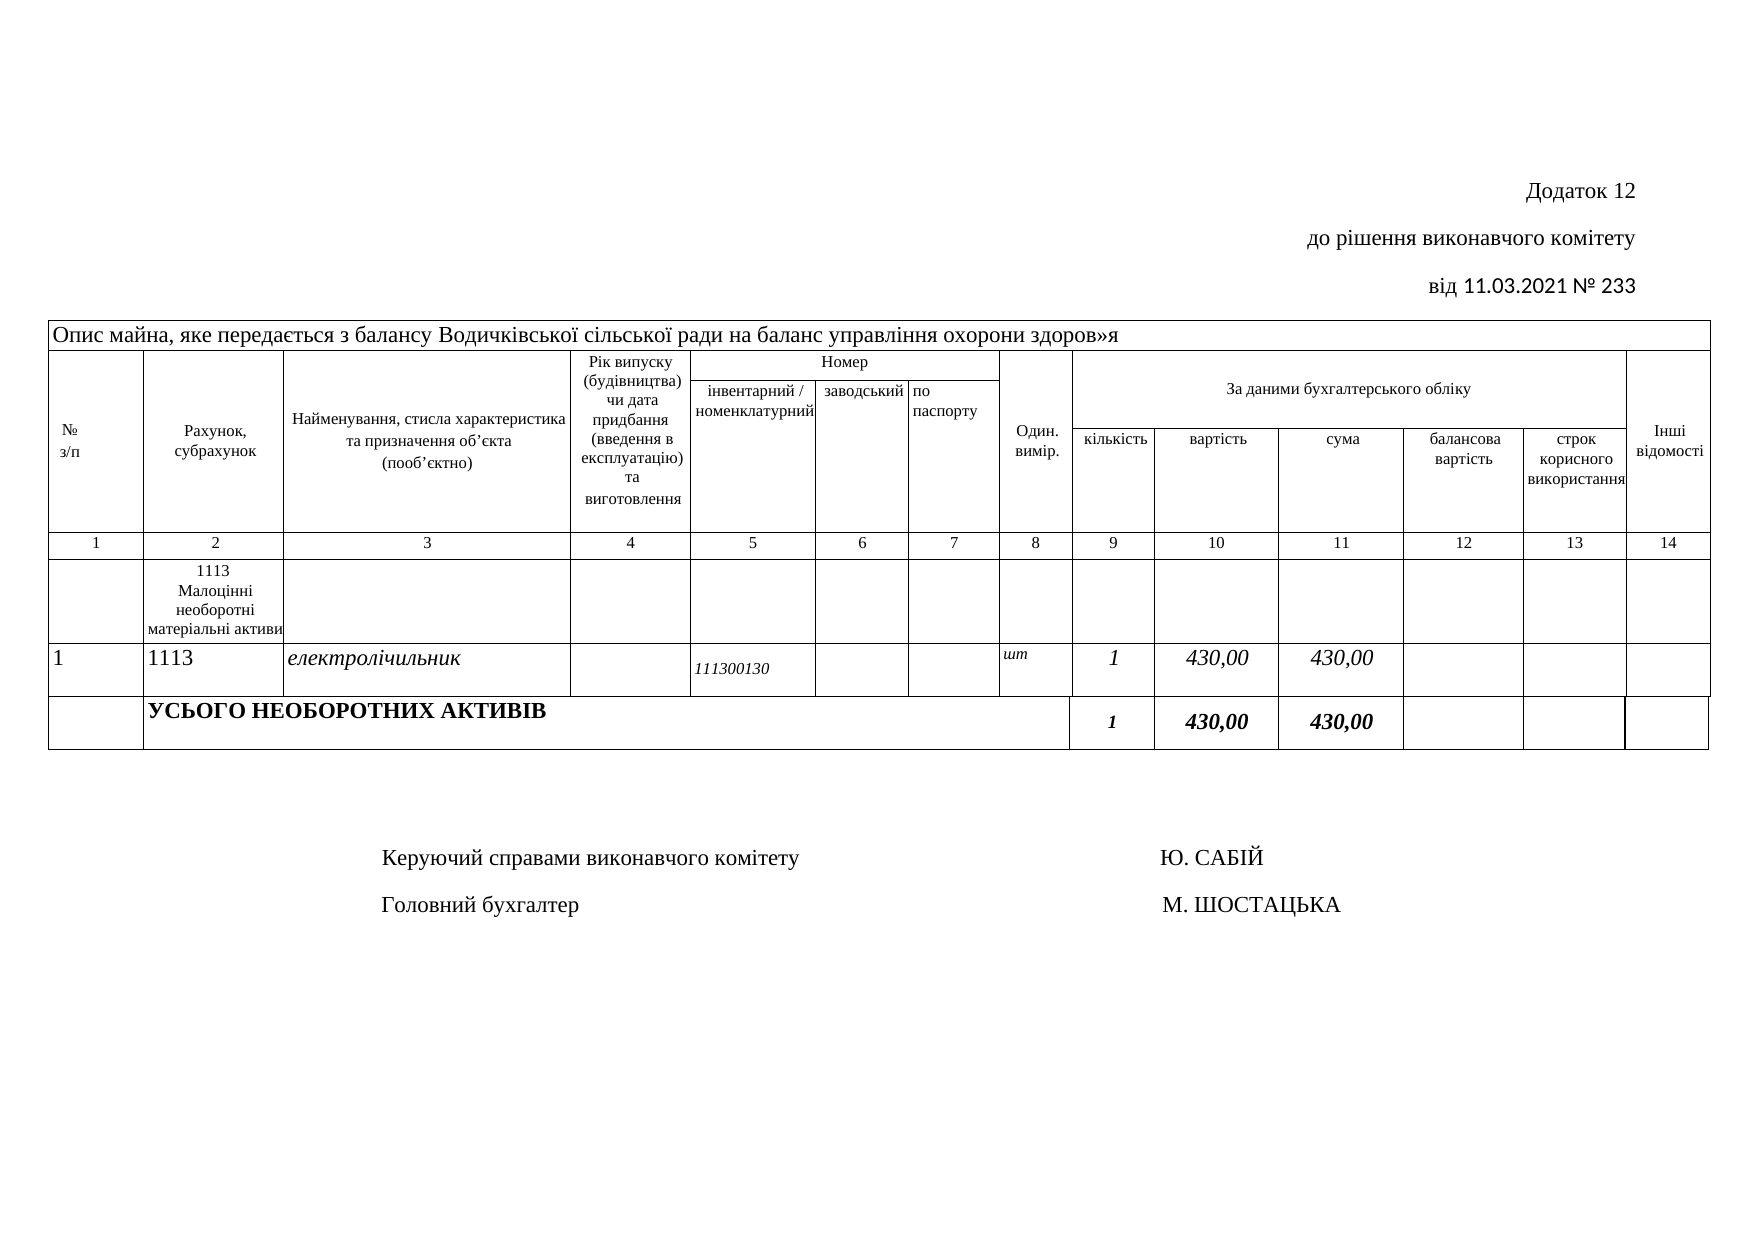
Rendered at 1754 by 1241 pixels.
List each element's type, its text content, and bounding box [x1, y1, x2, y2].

table_cell Інші відомості [1627, 351, 1710, 532]
table_cell [571, 644, 690, 696]
table_cell 3 [284, 533, 570, 559]
table_cell 430,00 [1155, 697, 1278, 749]
text від 11.03.2021 № 233 [118, 272, 1636, 299]
table_cell 1113 Малоцінні необоротні матеріальні активи [144, 560, 283, 643]
table_header Опис майна, яке передається з балансу Водичківської сільської ради на баланс управління охорони здоров»я [49, 321, 1710, 350]
table_cell 4 [571, 533, 690, 559]
table_cell 11 [1279, 533, 1403, 559]
table_cell [909, 644, 999, 696]
table_cell балансова вартість [1404, 429, 1523, 532]
table_cell 14 [1627, 533, 1710, 559]
table_cell 10 [1155, 533, 1278, 559]
table_cell кількість [1073, 429, 1154, 532]
table_cell УСЬОГО НЕОБОРОТНИХ АКТИВІВ [144, 697, 1069, 749]
table_cell [1404, 697, 1523, 749]
table_cell по паспорту [909, 381, 999, 532]
table_cell 9 [1073, 533, 1154, 559]
table_cell 430,00 [1279, 697, 1403, 749]
table_cell [1073, 560, 1154, 643]
table_cell 111300130 [691, 644, 815, 696]
table_cell 2 [144, 533, 283, 559]
table_cell 1 [1073, 644, 1154, 696]
table_cell № з/п [49, 351, 143, 532]
table_cell 1 [49, 644, 143, 696]
text Керуючий справами виконавчого комітету Ю. САБІЙ [118, 844, 1636, 871]
table_cell [1279, 560, 1403, 643]
table_cell заводський [816, 381, 908, 532]
table_cell 1113 [144, 644, 283, 696]
table_cell 430,00 [1155, 644, 1278, 696]
table_cell Рік випуску (будівництва) чи дата придбання (введення в експлуатацію) та виготовлення [571, 351, 690, 532]
table_cell [1000, 560, 1072, 643]
table_cell [284, 560, 570, 643]
text Головний бухгалтер М. ШОСТАЦЬКА [118, 892, 1636, 918]
table_cell 13 [1524, 533, 1626, 559]
table_cell вартість [1155, 429, 1278, 532]
table_cell [1155, 560, 1278, 643]
table_cell За даними бухгалтерського обліку [1073, 351, 1626, 427]
table_cell [1627, 560, 1710, 643]
table_cell [1404, 560, 1523, 643]
table_cell Найменування, стисла характеристика та призначення об’єкта (пооб’єктно) [284, 351, 570, 532]
table_cell 430,00 [1279, 644, 1403, 696]
table_cell Рахунок, субрахунок [144, 351, 283, 532]
table_cell [1524, 697, 1624, 749]
table_cell 1 [49, 533, 143, 559]
table_cell [1626, 697, 1708, 749]
table_cell шт [1000, 644, 1072, 696]
table_cell [49, 560, 143, 643]
table_cell [1404, 644, 1523, 696]
table_cell [816, 560, 908, 643]
table_cell [571, 560, 690, 643]
text Додаток 12 [118, 177, 1636, 203]
table_cell Один. вимір. [1000, 351, 1072, 532]
table_cell сума [1279, 429, 1403, 532]
table_cell 8 [1000, 533, 1072, 559]
table_cell 1 [1070, 697, 1154, 749]
table_cell [1524, 560, 1626, 643]
table_cell Номер [691, 351, 999, 380]
table_cell 7 [909, 533, 999, 559]
table_cell [909, 560, 999, 643]
table_cell строк корисного використання [1524, 429, 1626, 532]
table_cell [1627, 644, 1710, 696]
table_cell [49, 697, 143, 749]
table_cell 6 [816, 533, 908, 559]
table_cell 5 [691, 533, 815, 559]
table_cell інвентарний / номенклатурний [691, 381, 815, 532]
table_cell [816, 644, 908, 696]
text до рішення виконавчого комітету [118, 224, 1636, 251]
table_cell [1524, 644, 1626, 696]
table_cell електролічильник [284, 644, 570, 696]
table_cell 12 [1404, 533, 1523, 559]
table_cell [691, 560, 815, 643]
